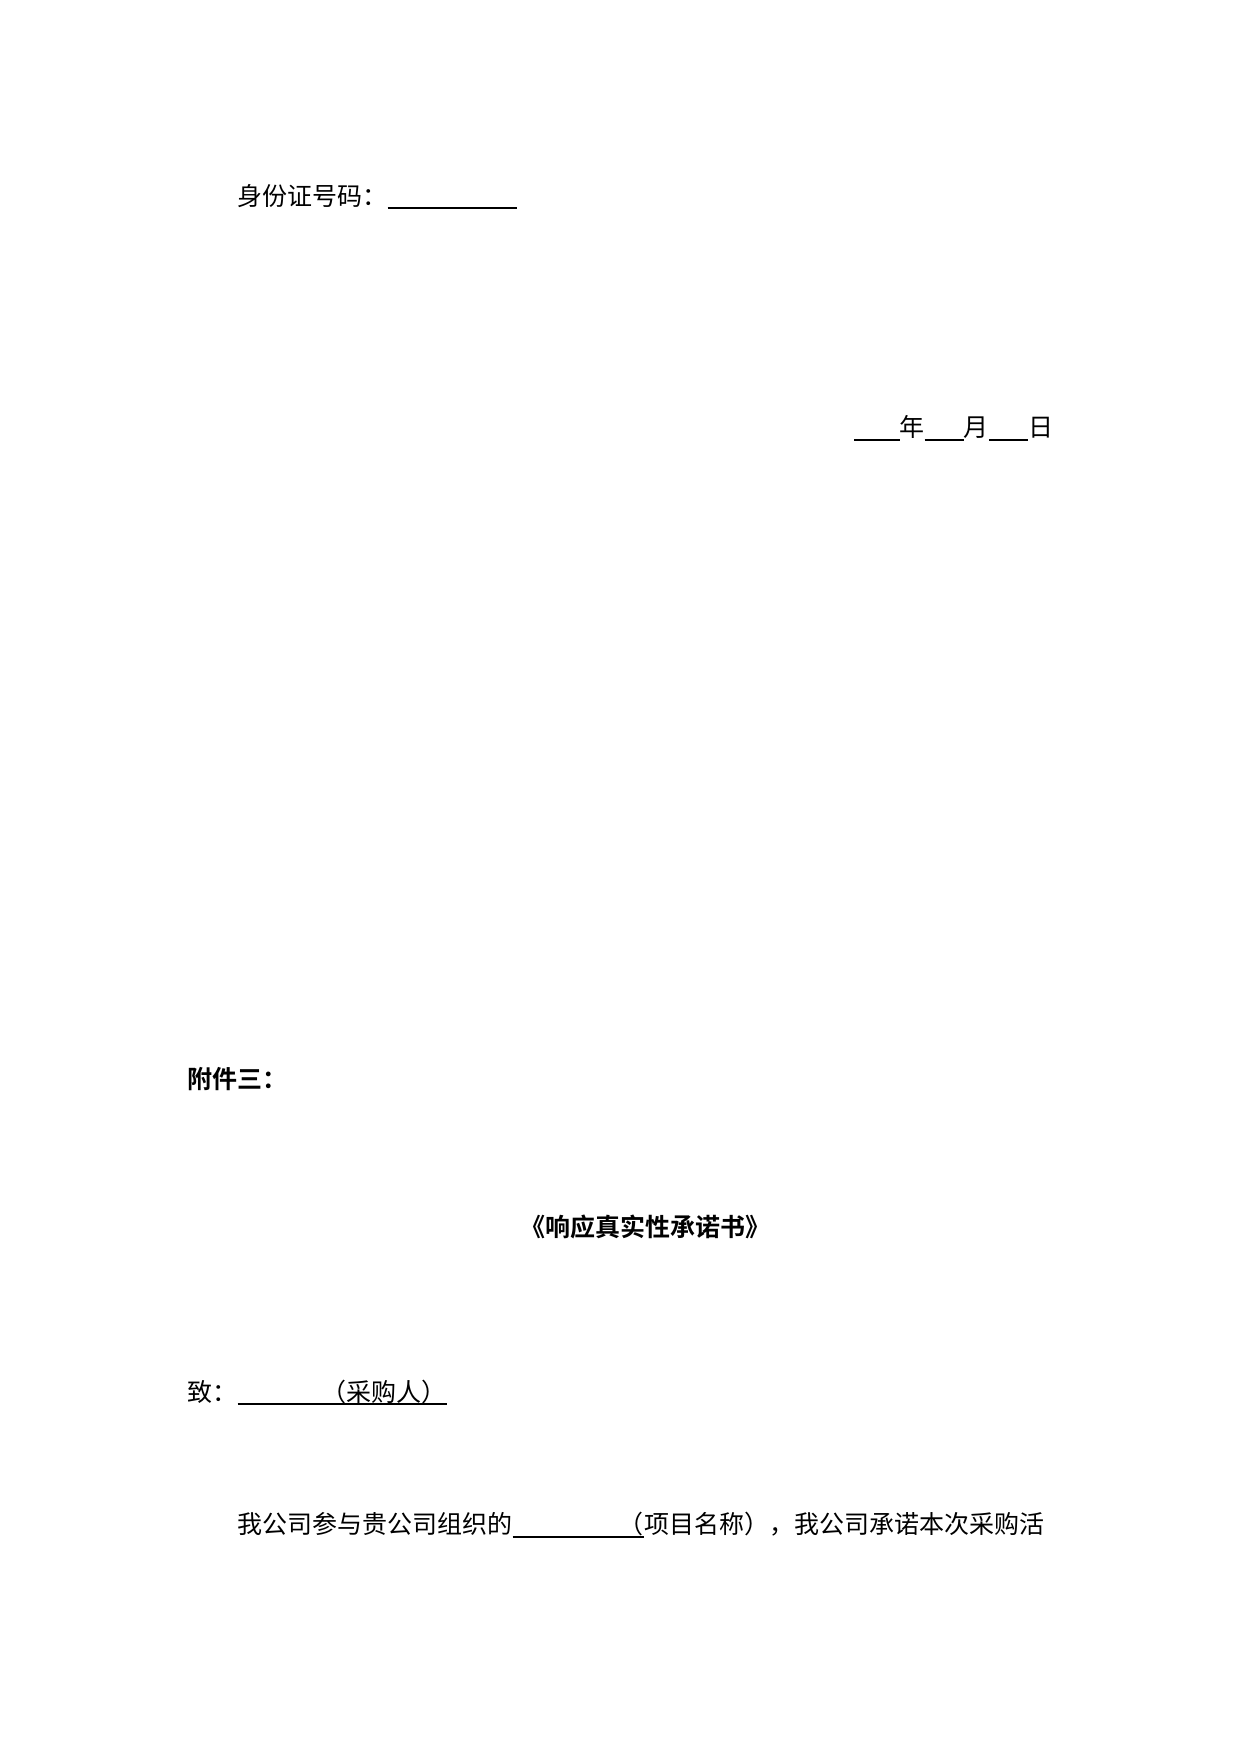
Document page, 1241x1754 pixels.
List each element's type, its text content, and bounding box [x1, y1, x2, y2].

text 年 月 日 [187, 393, 1053, 458]
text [187, 1491, 1053, 1556]
text 致： （采购人） [187, 1358, 1053, 1423]
text 身份证号码： [187, 162, 1053, 227]
text 附件三： [187, 1045, 1053, 1110]
text 《响应真实性承诺书》 [187, 1193, 1053, 1258]
